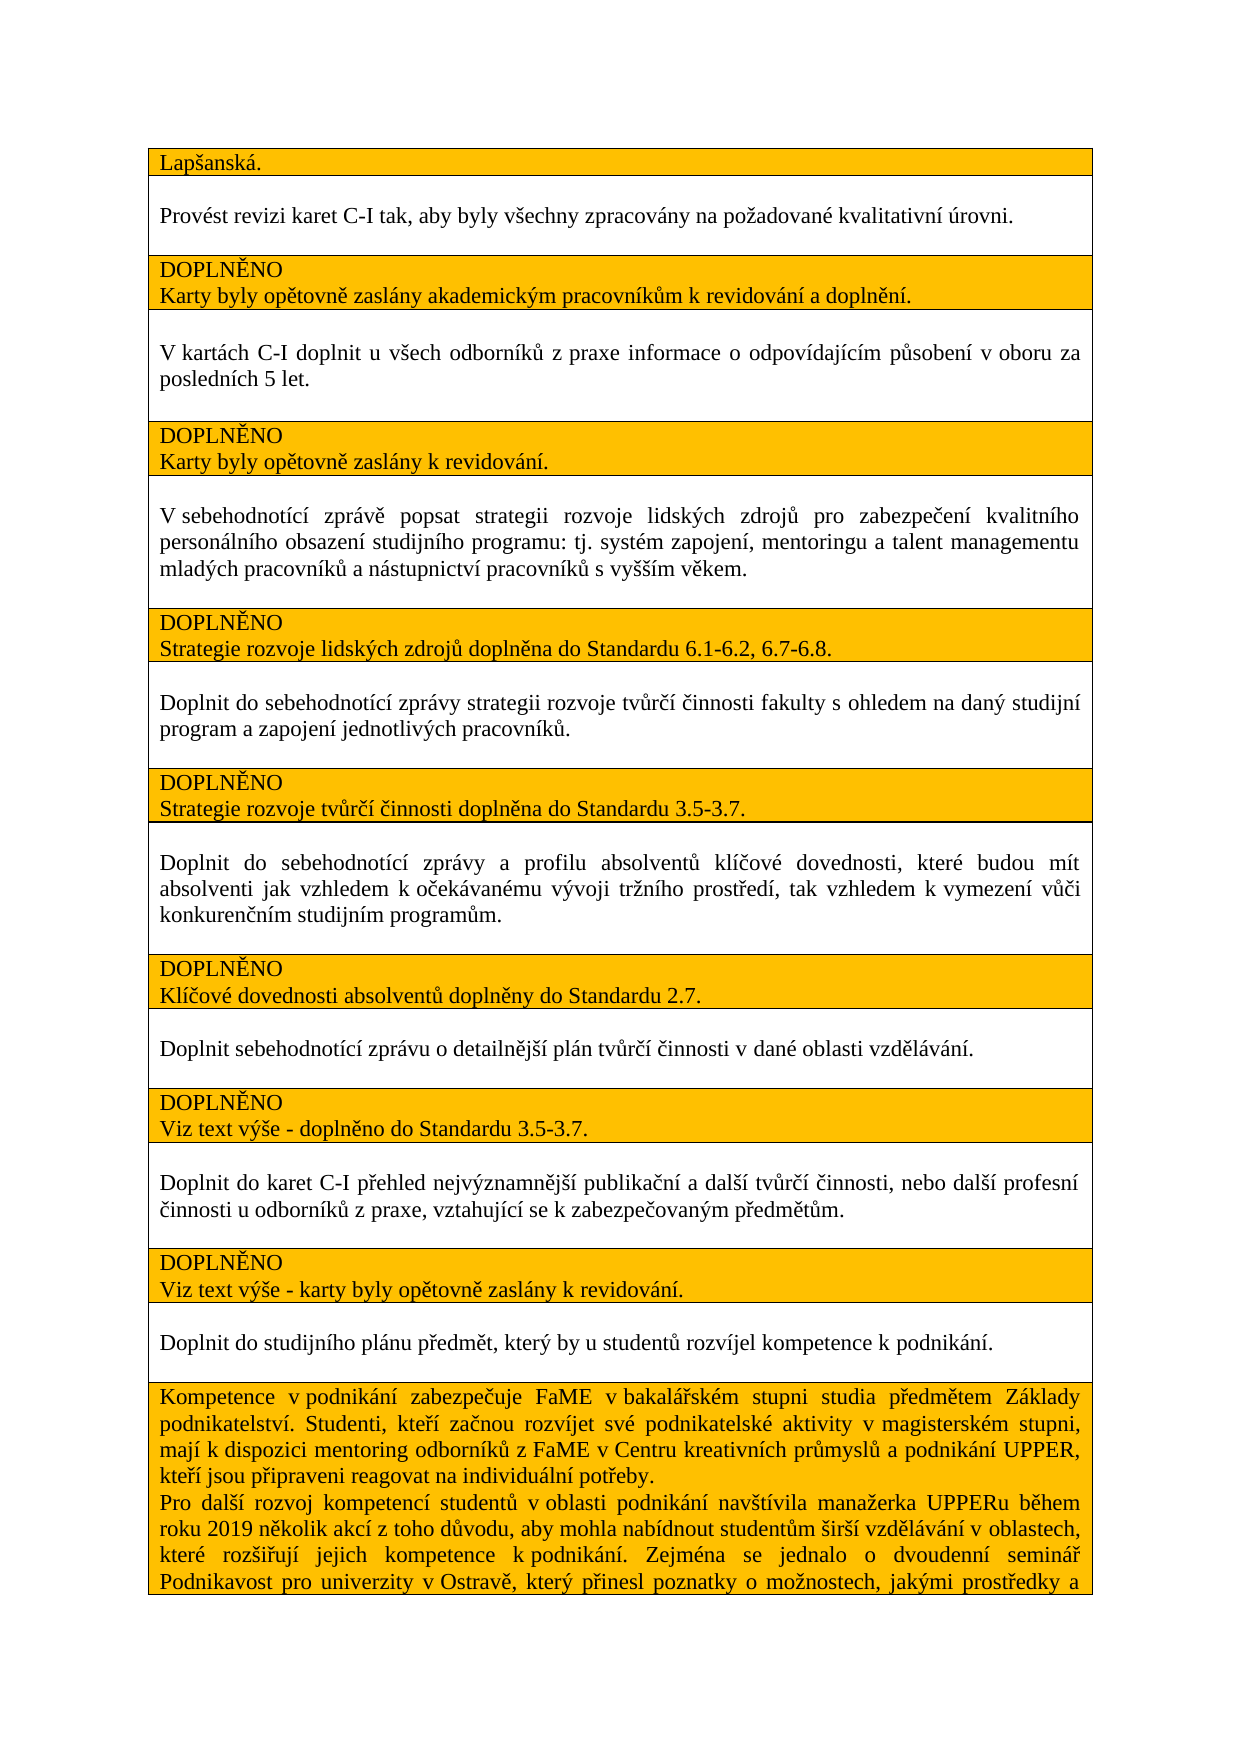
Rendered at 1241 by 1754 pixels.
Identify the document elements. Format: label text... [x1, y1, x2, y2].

table_cell Doplnit do studijního plánu předmět, který by u studentů rozvíjel kompetence k podnikání. [149, 1303, 1092, 1382]
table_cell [149, 1383, 1092, 1594]
table_cell V kartách C-I doplnit u všech odborníků z praxe informace o odpovídajícím působení v oboru za posledních 5 let. [149, 310, 1092, 421]
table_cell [149, 149, 1092, 175]
table_cell Doplnit do sebehodnotící zprávy strategii rozvoje tvůrčí činnosti fakulty s ohledem na daný studijní program a zapojení jednotlivých pracovníků. [149, 662, 1092, 768]
table_cell DOPLNĚNO Klíčové dovednosti absolventů doplněny do Standardu 2.7. [149, 955, 1092, 1008]
table_cell Doplnit sebehodnotící zprávu o detailnější plán tvůrčí činnosti v dané oblasti vzdělávání. [149, 1009, 1092, 1088]
table_cell Doplnit do sebehodnotící zprávy a profilu absolventů klíčové dovednosti, které budou mít absolventi jak vzhledem k očekávanému vývoji tržního prostředí, tak vzhledem k vymezení vůči konkurenčním studijním programům. [149, 823, 1092, 954]
table_cell Provést revizi karet C-I tak, aby byly všechny zpracovány na požadované kvalitativní úrovni. [149, 176, 1092, 255]
table_cell DOPLNĚNO Strategie rozvoje lidských zdrojů doplněna do Standardu 6.1-6.2, 6.7-6.8. [149, 609, 1092, 661]
table_cell DOPLNĚNO Viz text výše - doplněno do Standardu 3.5-3.7. [149, 1089, 1092, 1142]
table_cell V sebehodnotící zprávě popsat strategii rozvoje lidských zdrojů pro zabezpečení kvalitního personálního obsazení studijního programu: tj. systém zapojení, mentoringu a talent managementu mladých pracovníků a nástupnictví pracovníků s vyšším věkem. [149, 476, 1092, 607]
table_cell DOPLNĚNO Strategie rozvoje tvůrčí činnosti doplněna do Standardu 3.5-3.7. [149, 769, 1092, 821]
table_cell DOPLNĚNO Karty byly opětovně zaslány k revidování. [149, 422, 1092, 475]
table_cell DOPLNĚNO Karty byly opětovně zaslány akademickým pracovníkům k revidování a doplnění. [149, 256, 1092, 309]
table_cell Doplnit do karet C-I přehled nejvýznamnější publikační a další tvůrčí činnosti, nebo další profesní činnosti u odborníků z praxe, vztahující se k zabezpečovaným předmětům. [149, 1143, 1092, 1248]
table_cell DOPLNĚNO Viz text výše - karty byly opětovně zaslány k revidování. [149, 1249, 1092, 1302]
